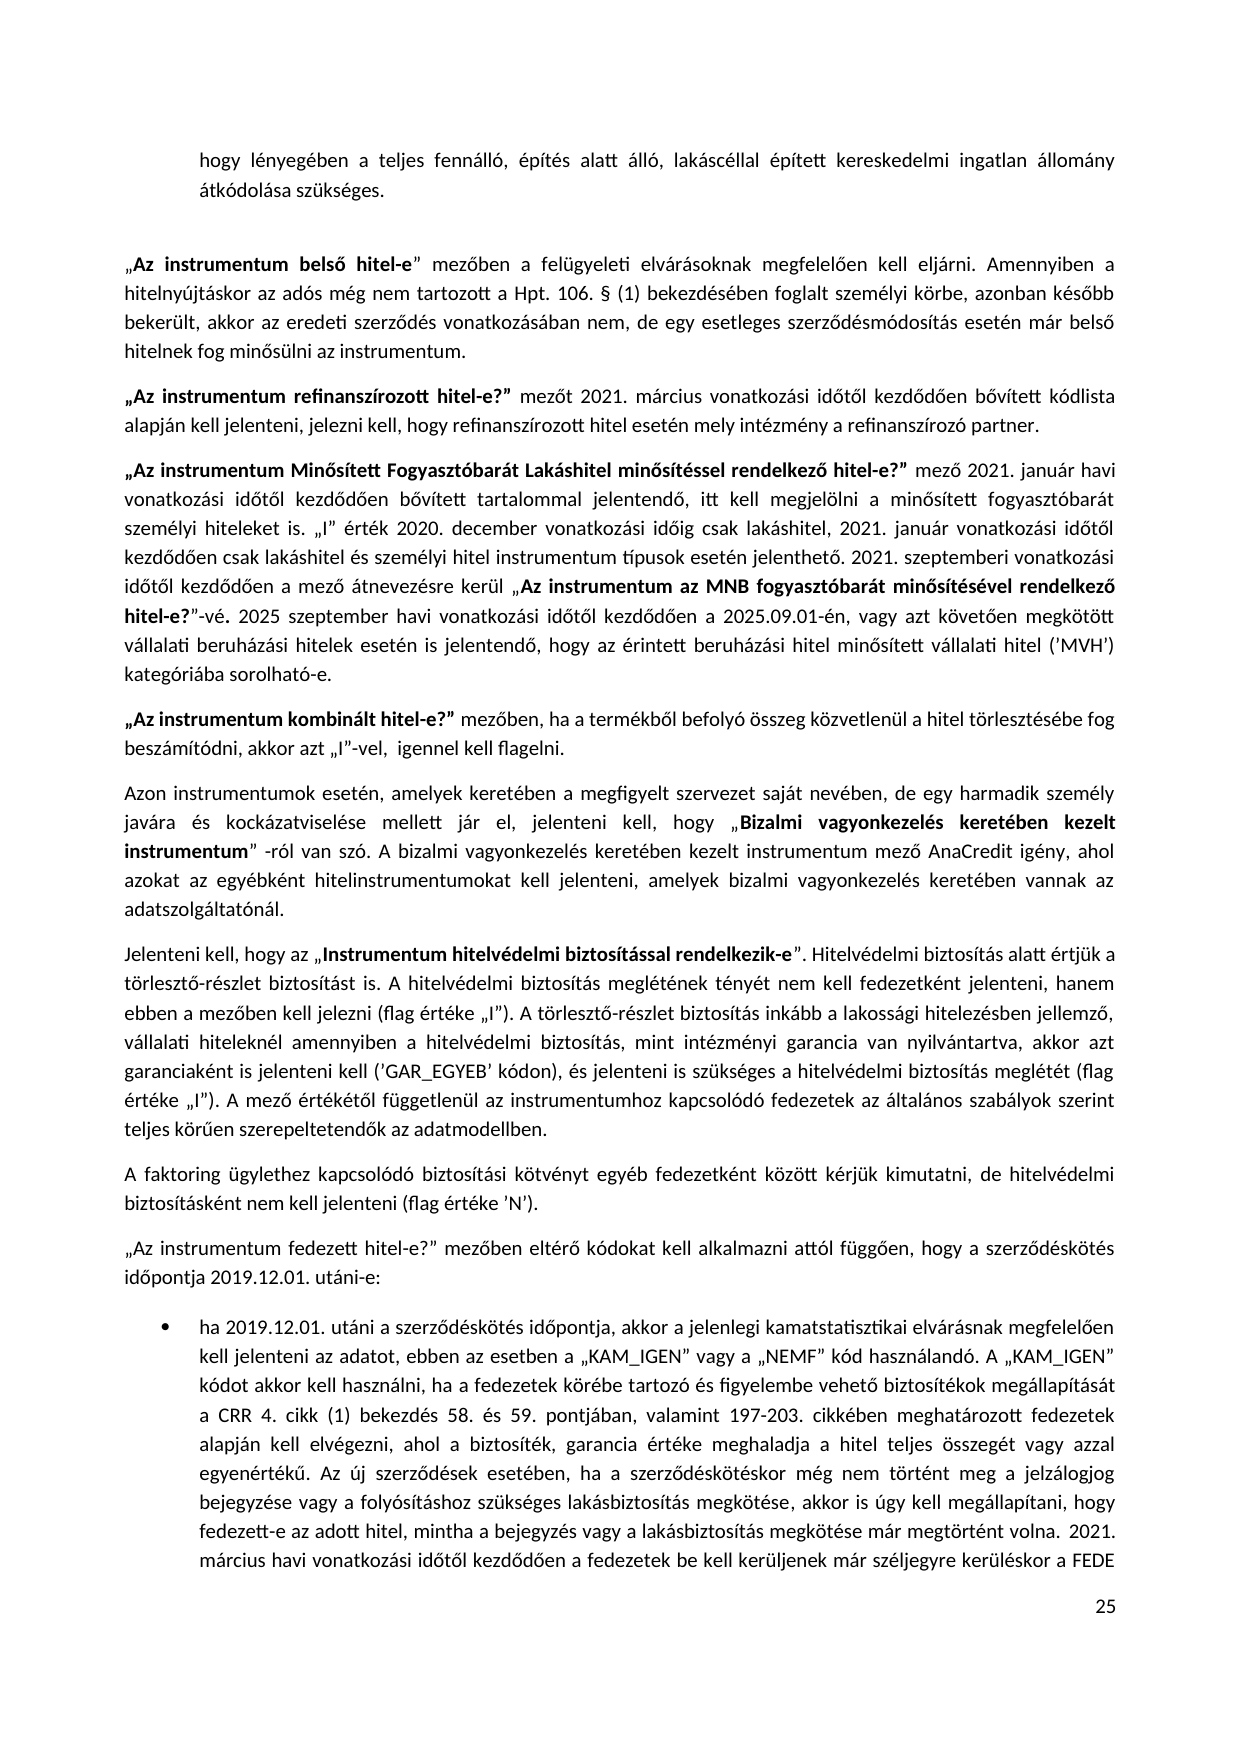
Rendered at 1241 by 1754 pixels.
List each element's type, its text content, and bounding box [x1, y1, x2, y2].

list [162, 1314, 1116, 1573]
text Jelenteni kell, hogy az „Instrumentum hitelvédelmi biztosítással rendelkezik-e”. Hitelvédelmi biztosítás alatt értjük a törlesztő-részlet biztosítást is. A hitelvédelmi biztosítás meglétének tényét nem kell fedezetként jelenteni, hanem ebben a mezőben kell jelezni (flag értéke „I”). A törlesztő-részlet biztosítás inkább a lakossági hitelezésben jellemző, vállalati hiteleknél amennyiben a hitelvédelmi biztosítás, mint intézményi garancia van nyilvántartva, akkor azt garanciaként is jelenteni kell (’GAR_EGYEB’ kódon), és jelenteni is szükséges a hitelvédelmi biztosítás meglétét (flag értéke „I”). A mező értékétől függetlenül az instrumentumhoz kapcsolódó fedezetek az általános szabályok szerint teljes körűen szerepeltetendők az adatmodellben. [124, 941, 1116, 1142]
text „Az instrumentum kombinált hitel-e?” mezőben, ha a termékből befolyó összeg közvetlenül a hitel törlesztésébe fog beszámítódni, akkor azt „I”-vel, igennel kell flagelni. [124, 706, 1116, 761]
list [199, 148, 1116, 202]
text „Az instrumentum belső hitel-e” mezőben a felügyeleti elvárásoknak megfelelően kell eljárni. Amennyiben a hitelnyújtáskor az adós még nem tartozott a Hpt. 106. § (1) bekezdésében foglalt személyi körbe, azonban később bekerült, akkor az eredeti szerződés vonatkozásában nem, de egy esetleges szerződésmódosítás esetén már belső hitelnek fog minősülni az instrumentum. [124, 251, 1116, 364]
text A faktoring ügylethez kapcsolódó biztosítási kötvényt egyéb fedezetként között kérjük kimutatni, de hitelvédelmi biztosításként nem kell jelenteni (flag értéke ’N’). [124, 1161, 1116, 1216]
text „Az instrumentum refinanszírozott hitel-e?” mezőt 2021. március vonatkozási időtől kezdődően bővített kódlista alapján kell jelenteni, jelezni kell, hogy refinanszírozott hitel esetén mely intézmény a refinanszírozó partner. [124, 383, 1116, 438]
text „Az instrumentum fedezett hitel-e?” mezőben eltérő kódokat kell alkalmazni attól függően, hogy a szerződéskötés időpontja 2019.12.01. utáni-e: [124, 1235, 1116, 1290]
text „Az instrumentum Minősített Fogyasztóbarát Lakáshitel minősítéssel rendelkező hitel-e?” mező 2021. január havi vonatkozási időtől kezdődően bővített tartalommal jelentendő, itt kell megjelölni a minősített fogyasztóbarát személyi hiteleket is. „I” érték 2020. december vonatkozási időig csak lakáshitel, 2021. január vonatkozási időtől kezdődően csak lakáshitel és személyi hitel instrumentum típusok esetén jelenthető. 2021. szeptemberi vonatkozási időtől kezdődően a mező átnevezésre kerül „Az instrumentum az MNB fogyasztóbarát minősítésével rendelkező hitel-e?”-vé. 2025 szeptember havi vonatkozási időtől kezdődően a 2025.09.01-én, vagy azt követően megkötött vállalati beruházási hitelek esetén is jelentendő, hogy az érintett beruházási hitel minősített vállalati hitel (’MVH’) kategóriába sorolható-e. [124, 457, 1116, 687]
text Azon instrumentumok esetén, amelyek keretében a megfigyelt szervezet saját nevében, de egy harmadik személy javára és kockázatviselése mellett jár el, jelenteni kell, hogy „Bizalmi vagyonkezelés keretében kezelt instrumentum” -ról van szó. A bizalmi vagyonkezelés keretében kezelt instrumentum mező AnaCredit igény, ahol azokat az egyébként hitelinstrumentumokat kell jelenteni, amelyek bizalmi vagyonkezelés keretében vannak az adatszolgáltatónál. [124, 780, 1116, 922]
